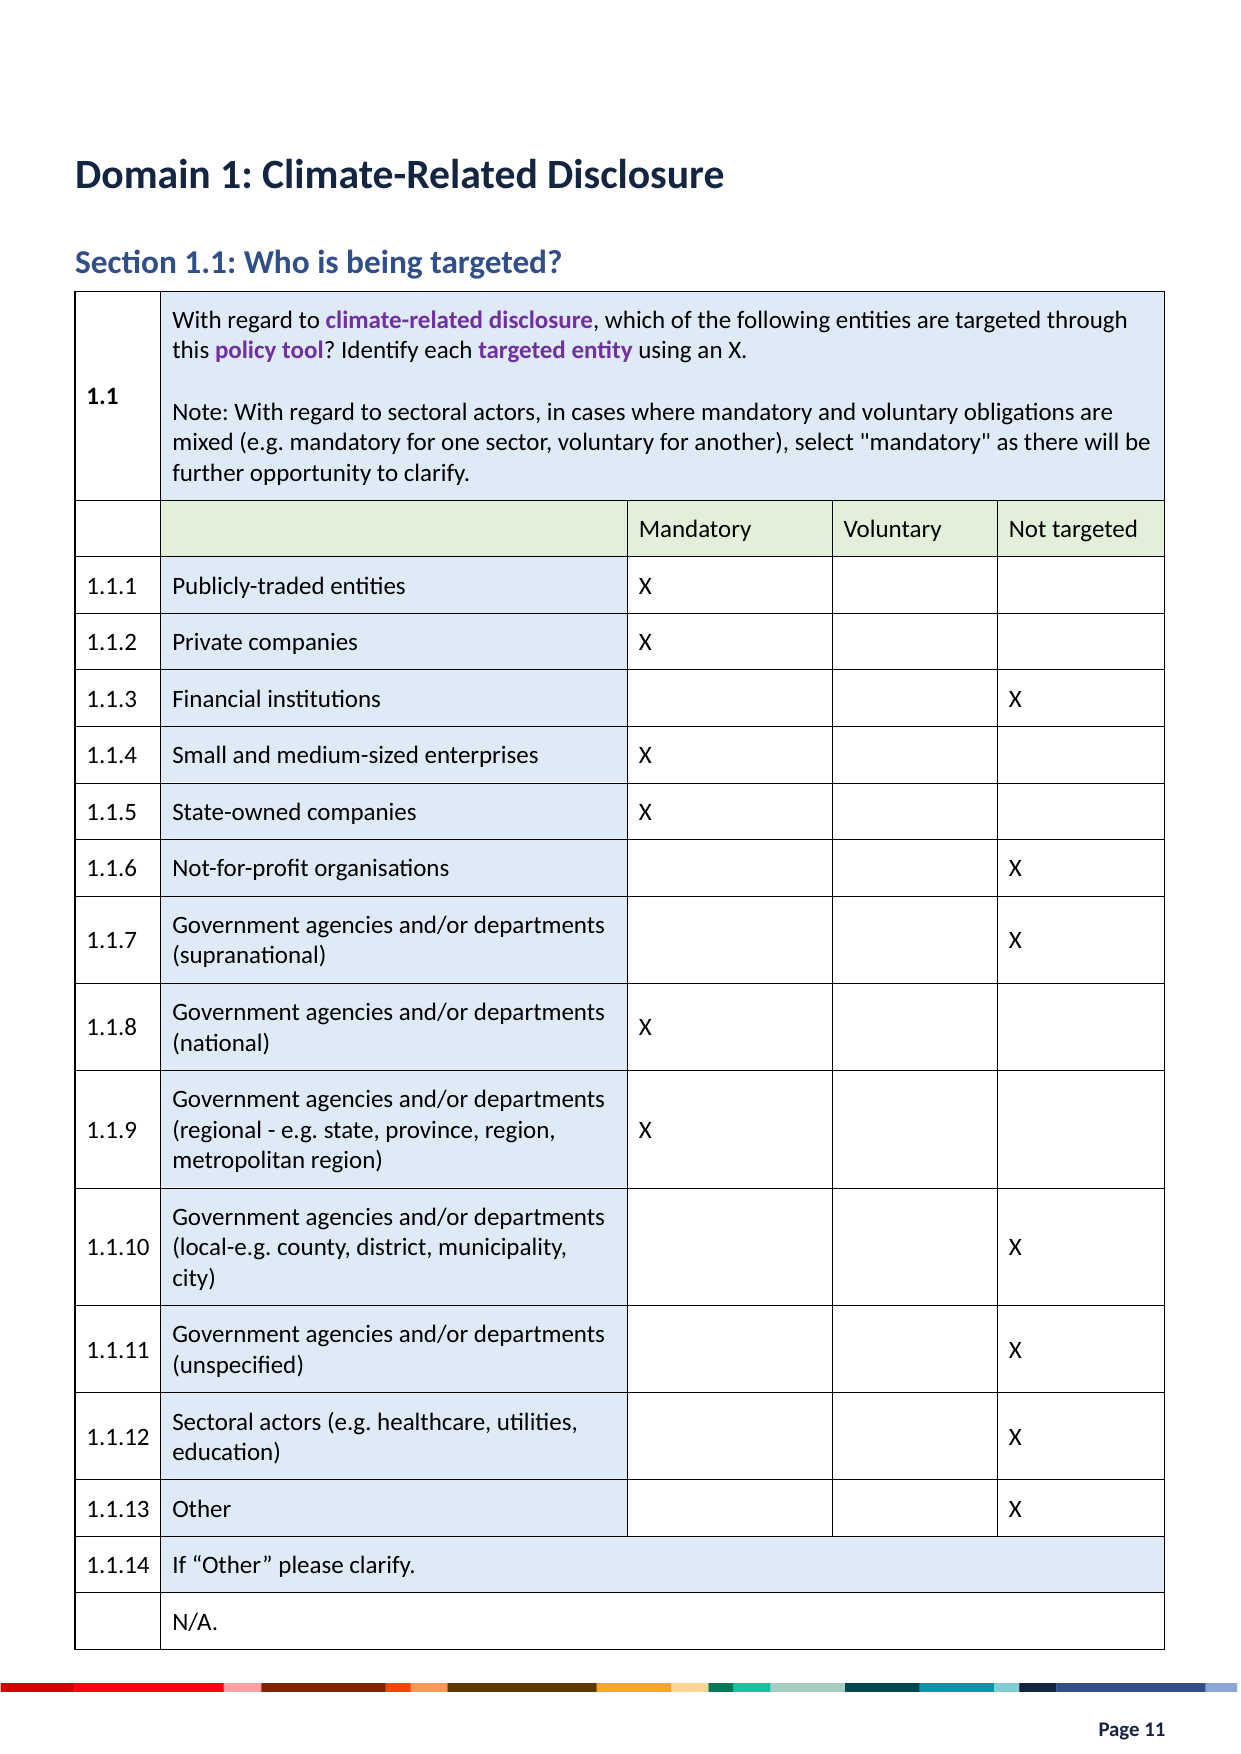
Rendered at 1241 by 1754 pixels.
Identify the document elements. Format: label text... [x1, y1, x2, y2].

table_cell X [998, 1393, 1164, 1479]
table_cell 1.1.12 [76, 1393, 160, 1479]
table_cell [833, 614, 997, 669]
table_cell X [998, 670, 1164, 726]
table_cell [833, 1393, 997, 1479]
table_cell [833, 727, 997, 782]
table_cell Government agencies and/or departments (unspecified) [161, 1306, 627, 1392]
table_cell [833, 784, 997, 839]
table_cell 1.1.5 [76, 784, 160, 839]
table_cell [998, 557, 1164, 613]
table_cell [833, 1480, 997, 1536]
table_cell 1.1.1 [76, 557, 160, 613]
picture [0, 1683, 1236, 1692]
table_cell [833, 670, 997, 726]
subtitle Domain 1: Climate-Related Disclosure [75, 148, 1165, 199]
table_cell Small and medium-sized enterprises [161, 727, 627, 782]
table_cell If “Other” please clarify. [161, 1537, 1164, 1592]
table_cell 1.1.9 [76, 1071, 160, 1187]
table_cell Voluntary [833, 501, 997, 556]
table_cell 1.1.11 [76, 1306, 160, 1392]
table_cell [833, 1306, 997, 1392]
table_cell X [628, 1071, 832, 1187]
table_header 1.1 [76, 292, 160, 500]
table_cell Government agencies and/or departments (regional - e.g. state, province, region, metropolitan region) [161, 1071, 627, 1187]
table_cell [998, 1071, 1164, 1187]
table_cell Government agencies and/or departments (national) [161, 984, 627, 1070]
table_cell X [628, 557, 832, 613]
table_cell State-owned companies [161, 784, 627, 839]
table_cell [833, 984, 997, 1070]
table_cell [998, 614, 1164, 669]
table_cell 1.1.4 [76, 727, 160, 782]
table_header With regard to climate-related disclosure, which of the following entities are targeted through this policy tool? Identify each targeted entity using an X. Note: With regard to sectoral actors, in cases where mandatory and voluntary obligations are mixed (e.g. mandatory for one sector, voluntary for another), select "mandatory" as there will be further opportunity to clarify. [161, 292, 1164, 500]
table_cell [833, 1071, 997, 1187]
table_cell [833, 897, 997, 983]
table_cell Publicly-traded entities [161, 557, 627, 613]
table_cell 1.1.10 [76, 1189, 160, 1305]
table_cell [628, 840, 832, 896]
table_cell [998, 984, 1164, 1070]
table_cell N/A. [161, 1593, 1164, 1649]
table_cell [628, 1189, 832, 1305]
table_cell X [998, 1189, 1164, 1305]
table_cell X [628, 727, 832, 782]
table_cell [628, 1306, 832, 1392]
table_cell X [998, 897, 1164, 983]
table_cell 1.1.13 [76, 1480, 160, 1536]
table_cell 1.1.14 [76, 1537, 160, 1592]
table_cell Financial institutions [161, 670, 627, 726]
table_cell [628, 1480, 832, 1536]
table_cell [998, 727, 1164, 782]
table_cell [833, 1189, 997, 1305]
table_cell 1.1.2 [76, 614, 160, 669]
table_cell [833, 840, 997, 896]
table_cell Mandatory [628, 501, 832, 556]
table_cell [628, 1393, 832, 1479]
table_cell X [998, 1306, 1164, 1392]
table_cell 1.1.8 [76, 984, 160, 1070]
table_cell X [628, 984, 832, 1070]
table_cell [833, 557, 997, 613]
table_cell Other [161, 1480, 627, 1536]
table_cell X [628, 784, 832, 839]
table_cell Private companies [161, 614, 627, 669]
table_cell [998, 784, 1164, 839]
table_cell Not-for-profit organisations [161, 840, 627, 896]
table_cell 1.1.6 [76, 840, 160, 896]
table_cell Sectoral actors (e.g. healthcare, utilities, education) [161, 1393, 627, 1479]
table_cell X [998, 1480, 1164, 1536]
table_cell [76, 1593, 160, 1649]
table_cell X [628, 614, 832, 669]
table_cell 1.1.3 [76, 670, 160, 726]
table_cell [161, 501, 627, 556]
table_cell Government agencies and/or departments (supranational) [161, 897, 627, 983]
table_cell [628, 897, 832, 983]
table_cell [76, 501, 160, 556]
subtitle Section 1.1: Who is being targeted? [75, 241, 1165, 282]
table_cell [628, 670, 832, 726]
table_cell 1.1.7 [76, 897, 160, 983]
table_cell X [998, 840, 1164, 896]
table_cell Not targeted [998, 501, 1164, 556]
table_cell Government agencies and/or departments (local-e.g. county, district, municipality, city) [161, 1189, 627, 1305]
